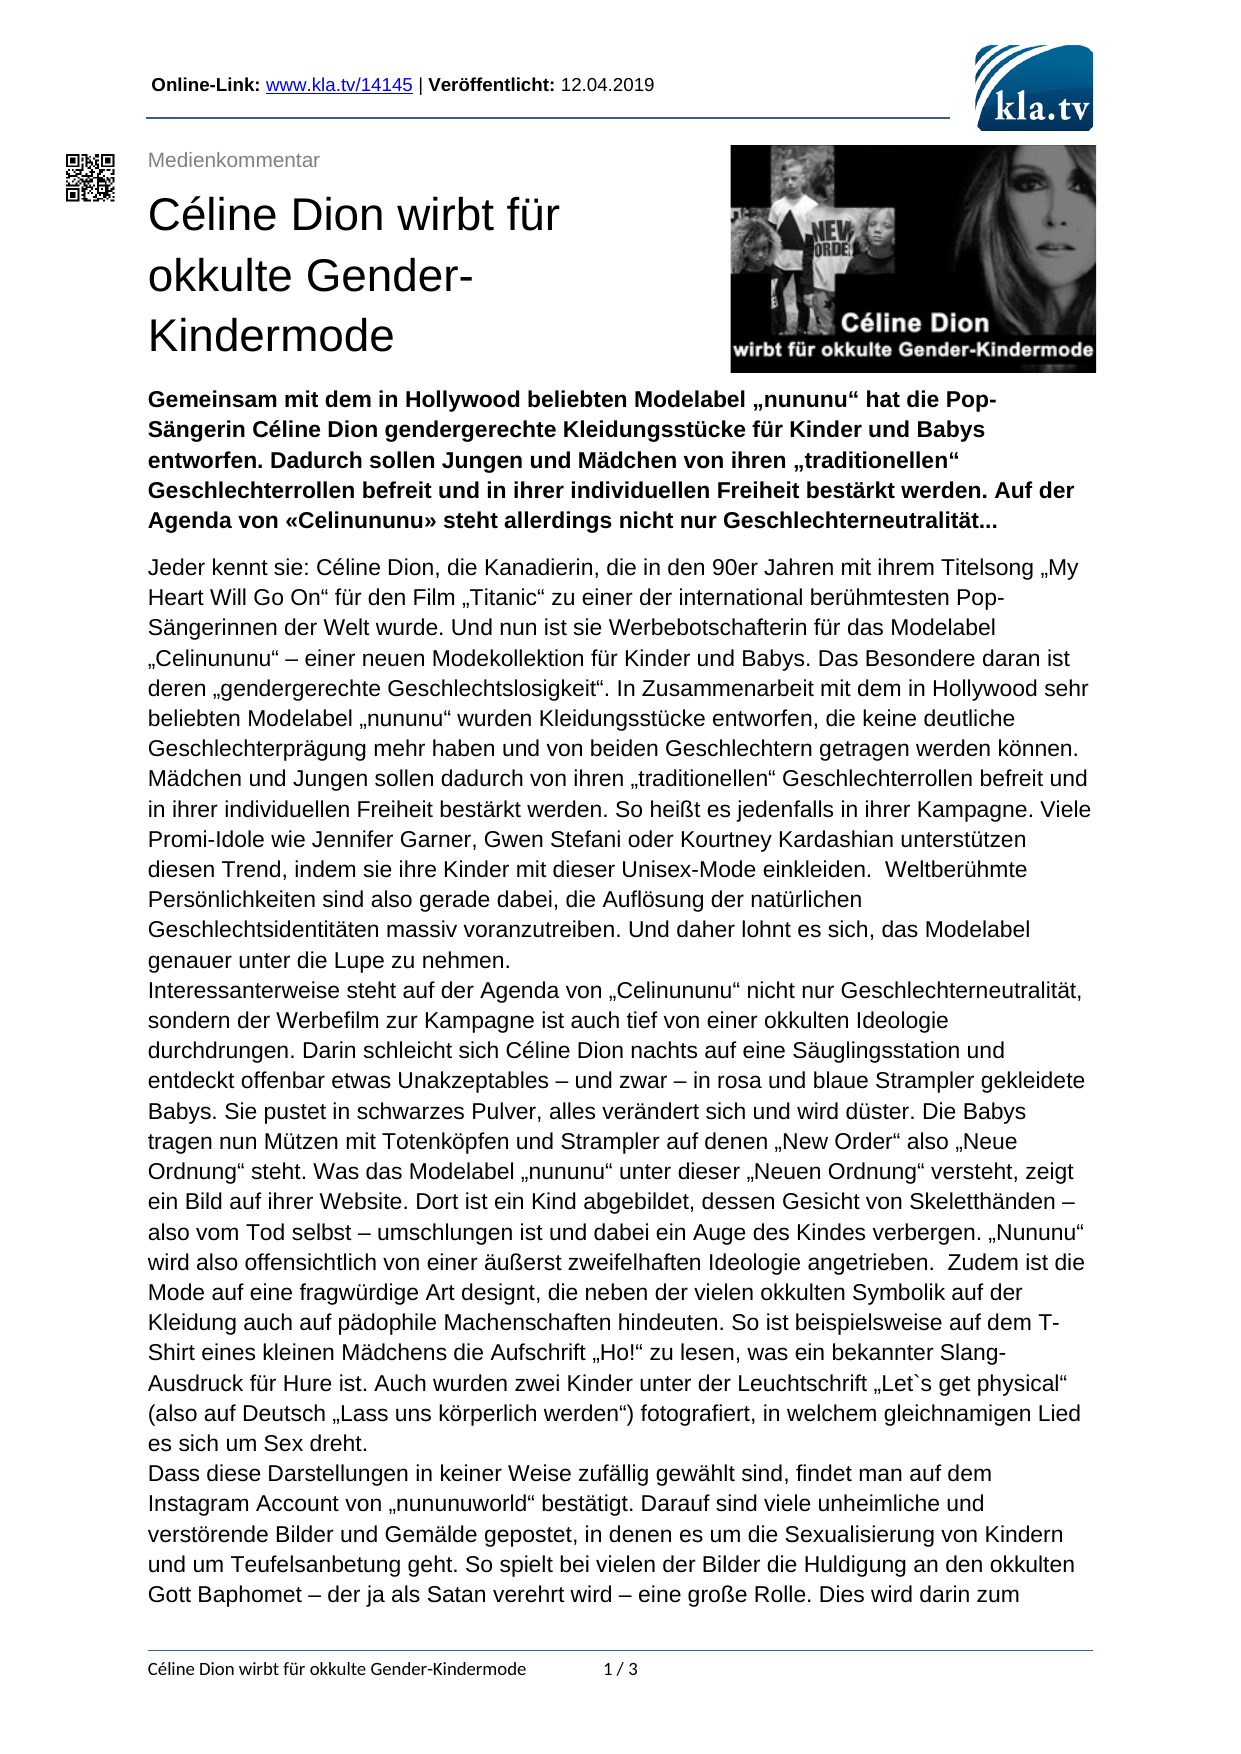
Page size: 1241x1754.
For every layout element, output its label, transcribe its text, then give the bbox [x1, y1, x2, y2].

text Céline Dion wirbt für okkulte Gender-Kindermode [148, 188, 1093, 362]
text Medienkommentar [148, 148, 1093, 172]
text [148, 554, 1093, 1607]
text Gemeinsam mit dem in Hollywood beliebten Modelabel „nununu“ hat die Pop-Sängerin Céline Dion gendergerechte Kleidungsstücke für Kinder und Babys entworfen. Dadurch sollen Jungen und Mädchen von ihren „traditionellen“ Geschlechterrollen befreit und in ihrer individuellen Freiheit bestärkt werden. Auf der Agenda von «Celinununu» steht allerdings nicht nur Geschlechterneutralität... [148, 386, 1093, 533]
